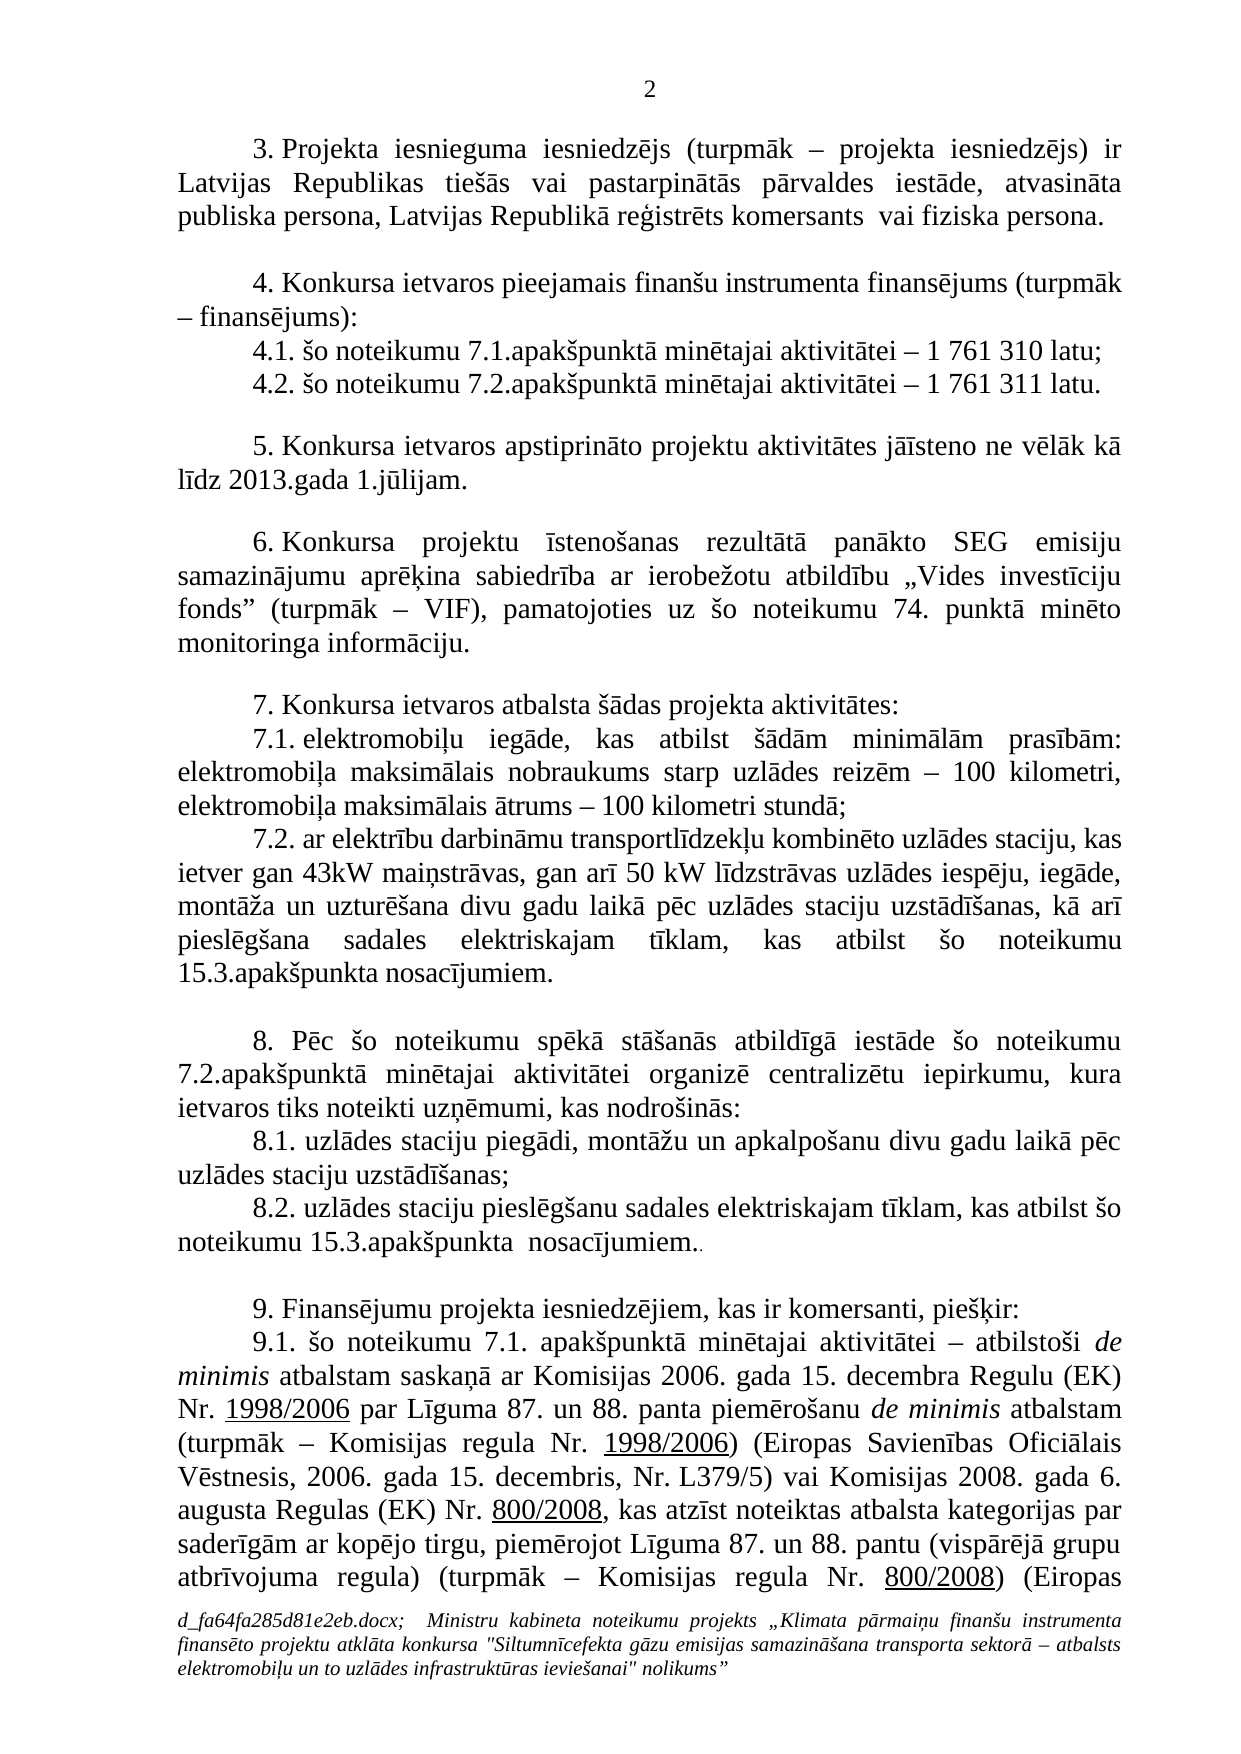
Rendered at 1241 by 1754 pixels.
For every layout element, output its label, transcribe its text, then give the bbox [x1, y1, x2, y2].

text 4. Konkursa ietvaros pieejamais finanšu instrumenta finansējums (turpmāk – finansējums): [177, 266, 1122, 333]
text 3. Projekta iesnieguma iesniedzējs (turpmāk – projekta iesniedzējs) ir Latvijas Republikas tiešās vai pastarpinātās pārvaldes iestāde, atvasināta publiska persona, Latvijas Republikā reģistrēts komersants vai fiziska persona. [177, 131, 1122, 232]
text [177, 1324, 1122, 1593]
text 8.2. uzlādes staciju pieslēgšanu sadales elektriskajam tīklam, kas atbilst šo noteikumu 15.3.apakšpunkta nosacījumiem.. [177, 1190, 1122, 1257]
text 8.1. uzlādes staciju piegādi, montāžu un apkalpošanu divu gadu laikā pēc uzlādes staciju uzstādīšanas; [177, 1123, 1122, 1190]
text 7.2. ar elektrību darbināmu transportlīdzekļu kombinēto uzlādes staciju, kas ietver gan 43kW maiņstrāvas, gan arī 50 kW līdzstrāvas uzlādes iespēju, iegāde, montāža un uzturēšana divu gadu laikā pēc uzlādes staciju uzstādīšanas, kā arī pieslēgšana sadales elektriskajam tīklam, kas atbilst šo noteikumu 15.3.apakšpunkta nosacījumiem. [177, 821, 1122, 989]
text 4.2. šo noteikumu 7.2.apakšpunktā minētajai aktivitātei – 1 761 . [177, 366, 1122, 400]
text 6. Konkursa projektu īstenošanas rezultātā panākto SEG emisiju samazinājumu aprēķina sabiedrība ar ierobežotu atbildību „Vides investīciju fonds” (turpmāk – VIF), pamatojoties uz šo noteikumu 74. punktā minēto monitoringa informāciju. [177, 524, 1122, 658]
text 7.1. elektromobiļu iegāde, kas atbilst šādām minimālām prasībām: elektromobiļa maksimālais nobraukums starp uzlādes reizēm – , elektromobiļa maksimālais ātrums – stundā; [177, 721, 1122, 821]
text 8. Pēc šo noteikumu spēkā stāšanās atbildīgā iestāde šo noteikumu 7.2.apakšpunktā minētajai aktivitātei organizē centralizētu iepirkumu, kura ietvaros tiks noteikti uzņēmumi, kas nodrošinās: [177, 1023, 1122, 1123]
text 4.1. šo noteikumu 7.1.apakšpunktā minētajai aktivitātei – 1 761 ; [177, 333, 1122, 366]
text 9. Finansējumu projekta iesniedzējiem, kas ir komersanti, piešķir: [177, 1291, 1122, 1324]
text 7. Konkursa ietvaros atbalsta šādas projekta aktivitātes: [177, 687, 1122, 721]
text 5. Konkursa ietvaros apstiprināto projektu aktivitātes jāīsteno ne vēlāk kā līdz 2013.gada 1.jūlijam. [177, 428, 1122, 496]
